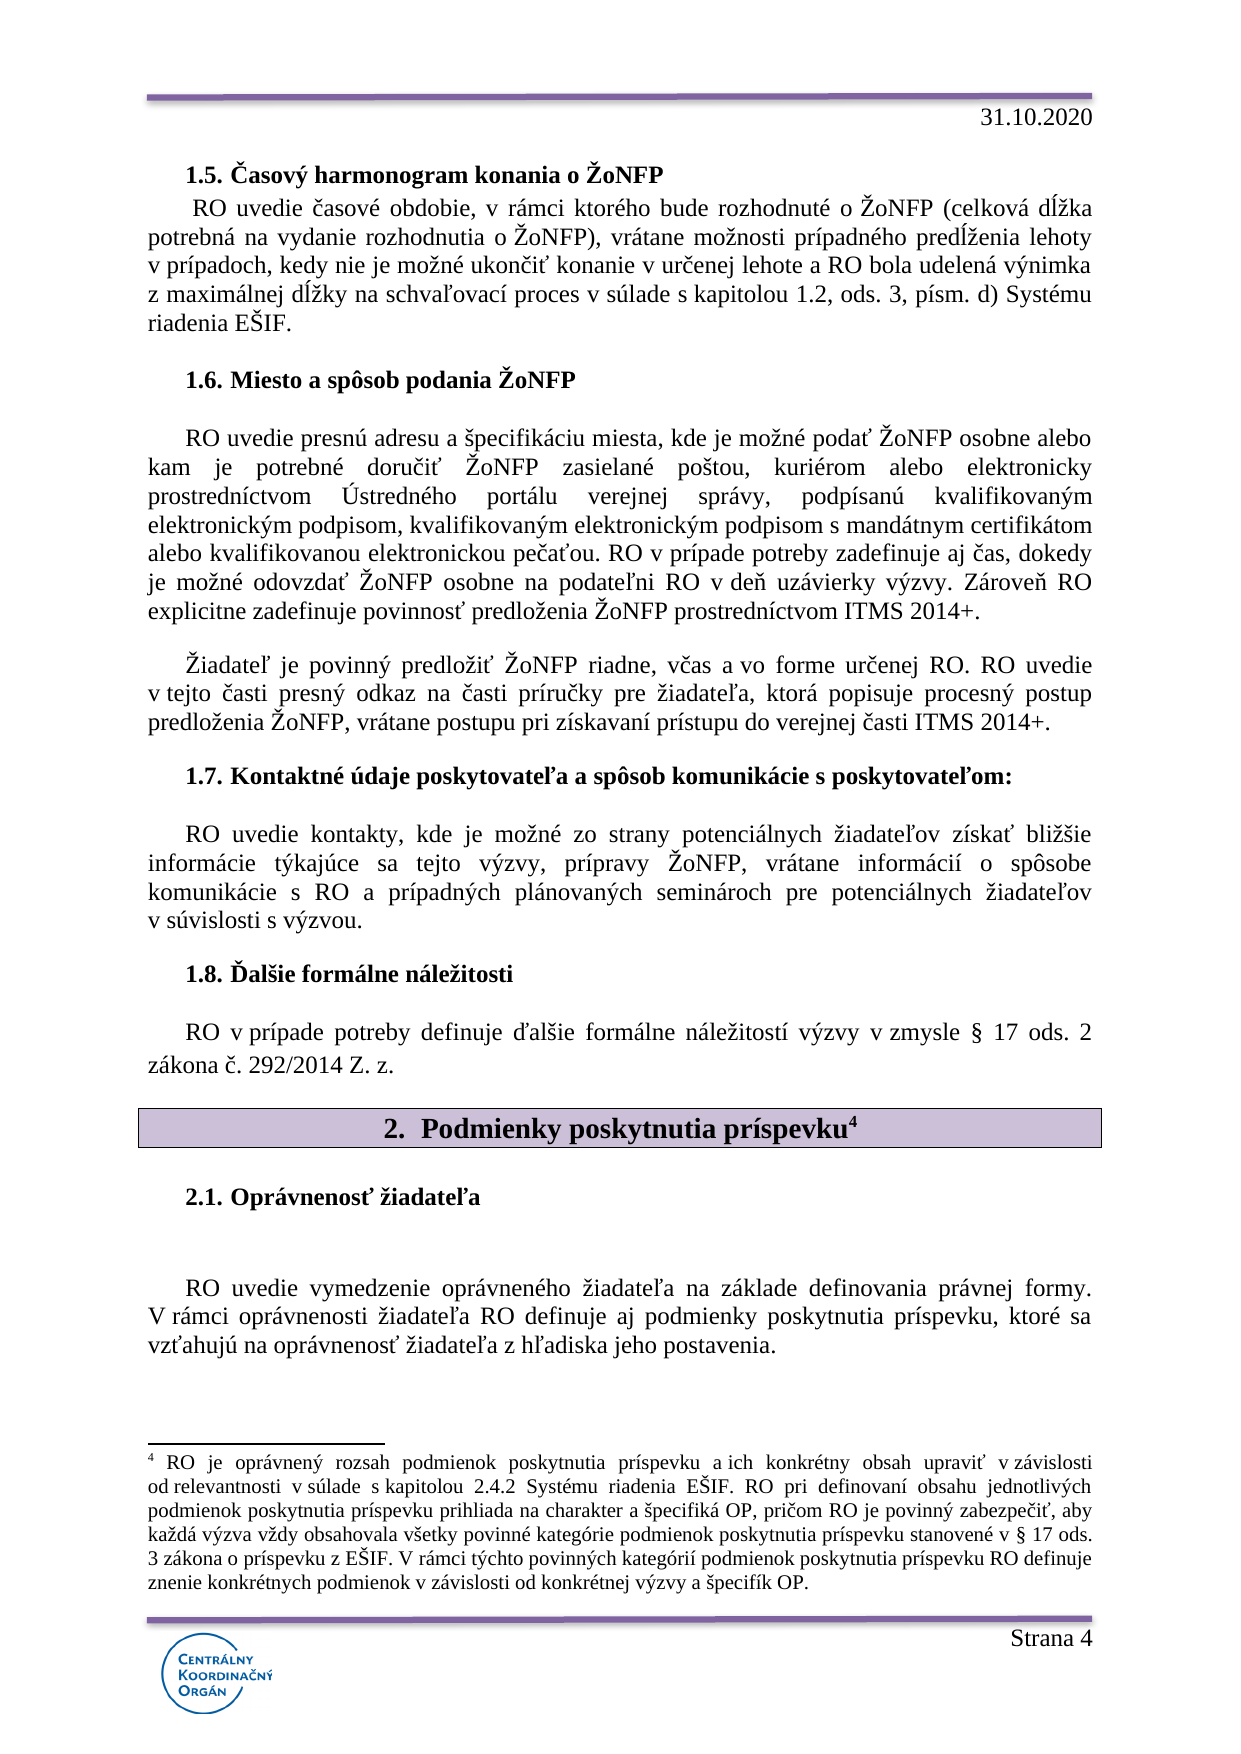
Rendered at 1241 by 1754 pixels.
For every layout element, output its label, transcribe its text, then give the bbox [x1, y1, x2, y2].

list Oprávnenosť žiadateľa [185, 1182, 1093, 1210]
text RO uvedie kontakty, kde je možné zo strany potenciálnych žiadateľov získať bližšie informácie týkajúce sa tejto výzvy, prípravy ŽoNFP, vrátane informácií o spôsobe komunikácie s RO a prípadných plánovaných seminároch pre potenciálnych žiadateľov v súvislosti s výzvou. [148, 819, 1093, 934]
list Ďalšie formálne náležitosti [185, 959, 1093, 988]
list Miesto a spôsob podania ŽoNFP [185, 366, 1093, 394]
list Podmienky poskytnutia príspevku [139, 1109, 1101, 1147]
picture [159, 1631, 272, 1713]
list RO uvedie časové obdobie, v rámci ktorého bude rozhodnuté o ŽoNFP (celková dĺžka potrebná na vydanie rozhodnutia o ŽoNFP), vrátane možnosti prípadného predĺženia lehoty v prípadoch, kedy nie je možné ukončiť konanie v určenej lehote a RO bola udelená výnimka z maximálnej dĺžky na schvaľovací proces v súlade s kapitolou 1.2, ods. 3, písm. d) Systému riadenia EŠIF. [148, 193, 1093, 337]
text RO uvedie vymedzenie oprávneného žiadateľa na základe definovania právnej formy. V rámci oprávnenosti žiadateľa RO definuje aj podmienky poskytnutia príspevku, ktoré sa vzťahujú na oprávnenosť žiadateľa z hľadiska jeho postavenia. [148, 1273, 1093, 1359]
text RO v prípade potreby definuje ďalšie formálne náležitostí výzvy v zmysle § 17 ods. 2 zákona č. 292/2014 Z. z. [148, 1017, 1093, 1079]
text RO uvedie presnú adresu a špecifikáciu miesta, kde je možné podať ŽoNFP osobne alebo kam je potrebné doručiť ŽoNFP zasielané poštou, kuriérom alebo elektronicky prostredníctvom Ústredného portálu verejnej správy, podpísanú kvalifikovaným elektronickým podpisom, kvalifikovaným elektronickým podpisom s mandátnym certifikátom alebo kvalifikovanou elektronickou pečaťou. RO v prípade potreby zadefinuje aj čas, dokedy je možné odovzdať ŽoNFP osobne na podateľni RO v deň uzávierky výzvy. Zároveň RO explicitne zadefinuje povinnosť predloženia ŽoNFP prostredníctvom ITMS 2014+. [148, 423, 1093, 625]
list Kontaktné údaje poskytovateľa a spôsob komunikácie s poskytovateľom: [185, 761, 1093, 790]
list Časový harmonogram konania o ŽoNFP [185, 160, 1093, 189]
text Žiadateľ je povinný predložiť ŽoNFP riadne, včas a vo forme určenej RO. RO uvedie v tejto časti presný odkaz na časti príručky pre žiadateľa, ktorá popisuje procesný postup predloženia ŽoNFP, vrátane postupu pri získavaní prístupu do verejnej časti ITMS 2014+. [148, 650, 1093, 736]
